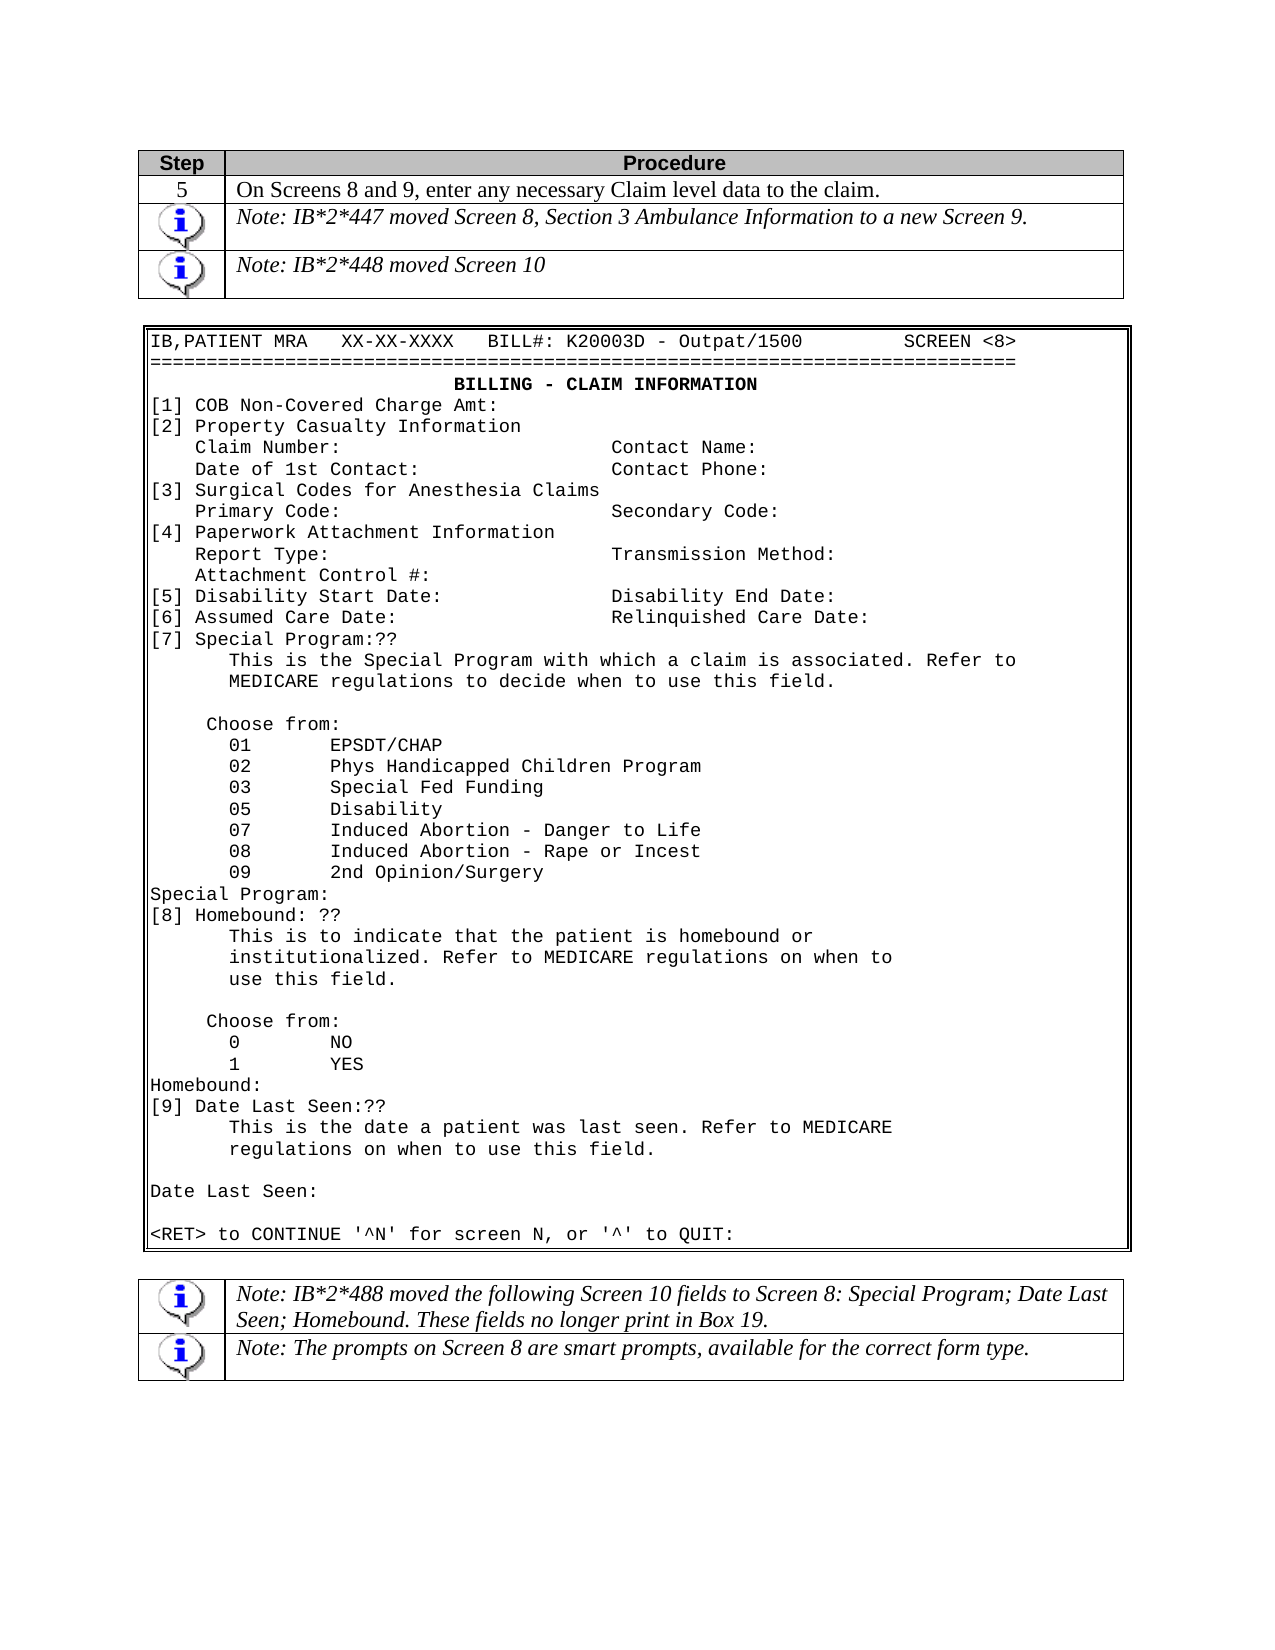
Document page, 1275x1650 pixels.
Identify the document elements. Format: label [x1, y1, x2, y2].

picture [158, 203, 206, 298]
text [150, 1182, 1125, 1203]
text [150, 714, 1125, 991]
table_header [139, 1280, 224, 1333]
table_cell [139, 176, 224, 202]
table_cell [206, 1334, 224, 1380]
picture [158, 1333, 206, 1381]
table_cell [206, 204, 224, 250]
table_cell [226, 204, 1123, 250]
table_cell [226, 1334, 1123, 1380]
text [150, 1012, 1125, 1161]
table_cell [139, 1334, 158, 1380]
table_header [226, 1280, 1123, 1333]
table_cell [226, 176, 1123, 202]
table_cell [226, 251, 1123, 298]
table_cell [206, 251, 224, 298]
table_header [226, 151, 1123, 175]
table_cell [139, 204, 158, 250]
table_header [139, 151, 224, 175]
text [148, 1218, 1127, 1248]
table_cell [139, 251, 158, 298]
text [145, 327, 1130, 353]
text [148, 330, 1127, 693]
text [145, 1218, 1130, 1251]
picture [158, 1280, 206, 1327]
